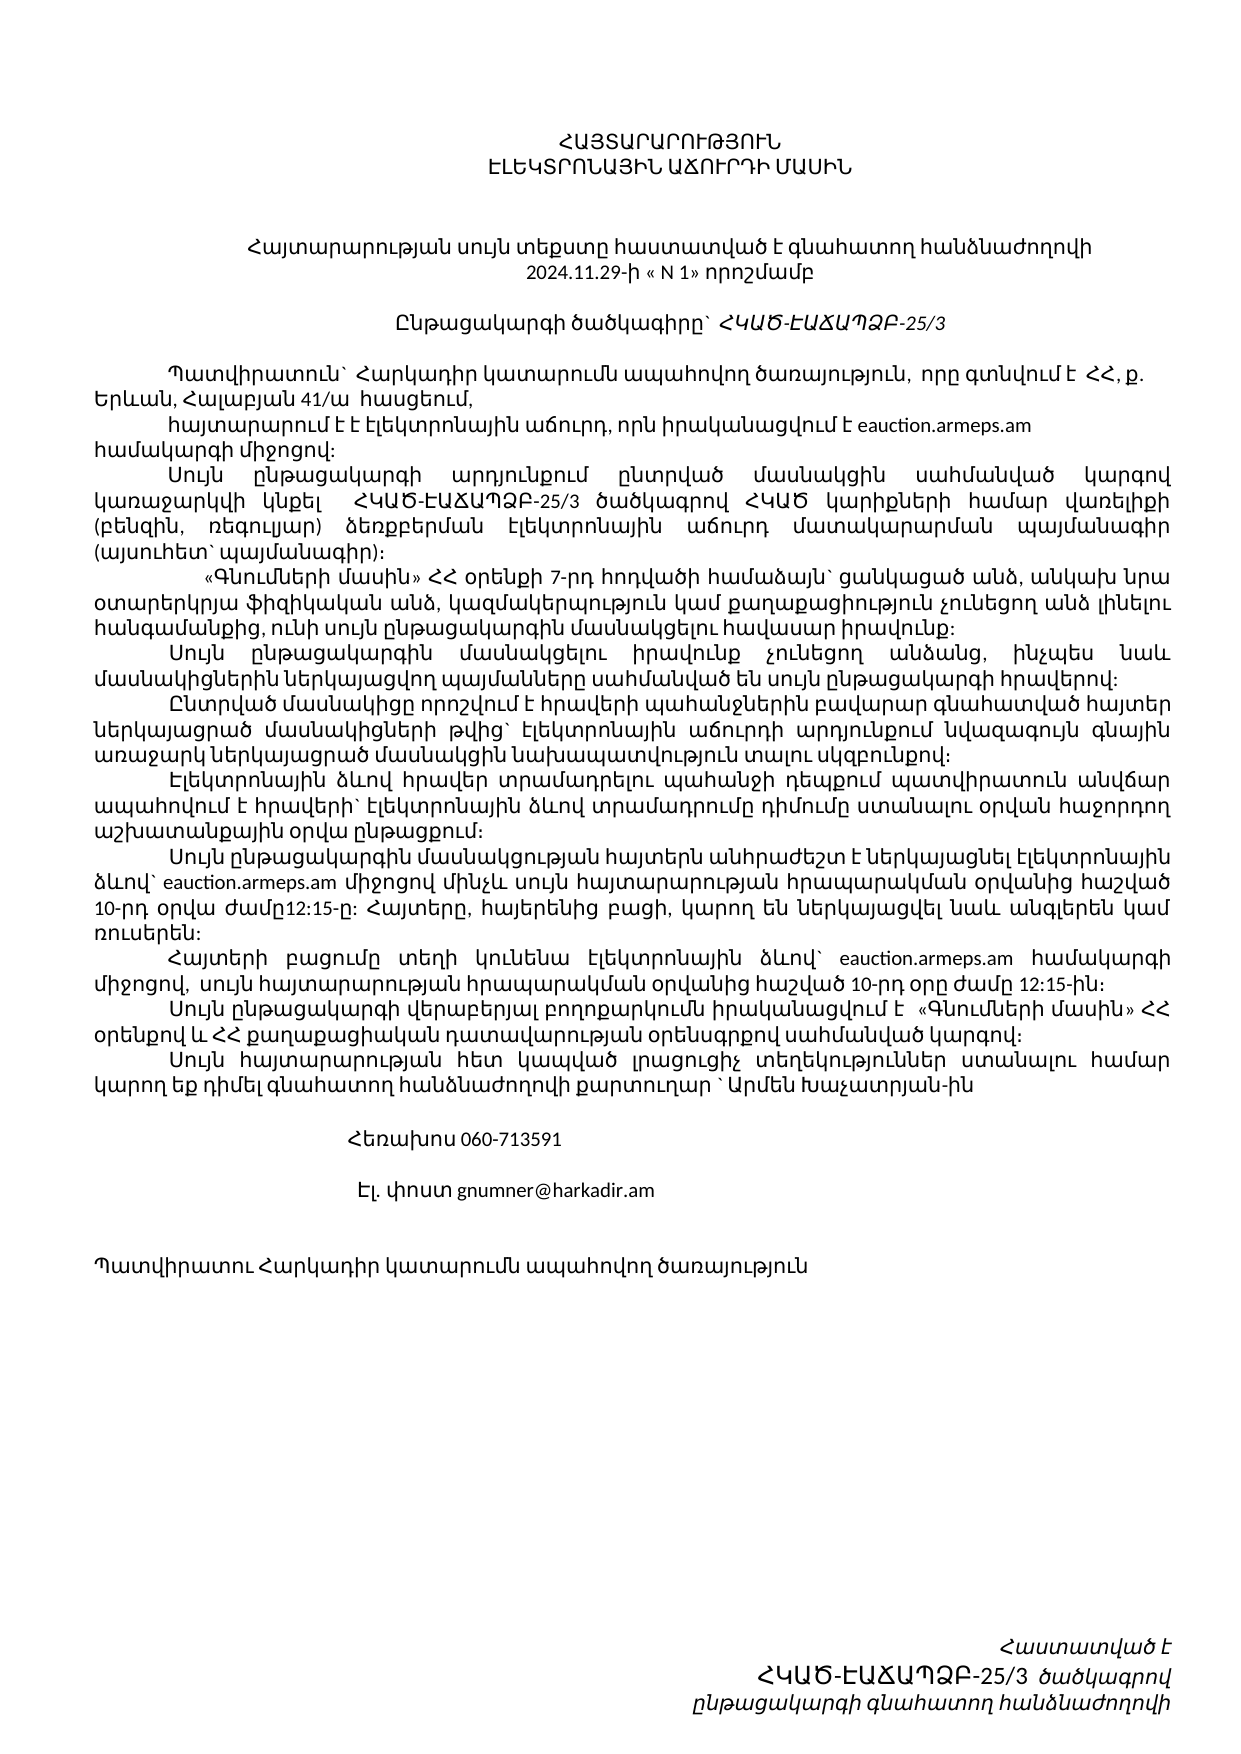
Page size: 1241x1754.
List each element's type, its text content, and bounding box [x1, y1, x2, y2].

text Սույն հայտարարության հետ կապված լրացուցիչ տեղեկություններ ստանալու համար կարող եք դիմել գնահատող հանձնաժողովի քարտուղար ` Արմեն Խաչատրյան-ին [94, 1047, 1171, 1098]
text Պատվիրատու Հարկադիր կատարումն ապահովող ծառայություն [94, 1253, 1171, 1279]
text Սույն ընթացակարգի վերաբերյալ բողոքարկումն իրականացվում է «Գնումների մասին» ՀՀ օրենքով և ՀՀ քաղաքացիական դատավարության օրենսգրքով սահմանված կարգով։ [94, 996, 1171, 1047]
text Էլեկտրոնային ձևով հրավեր տրամադրելու պահանջի դեպքում պատվիրատուն անվճար ապահովում է հրավերի` էլեկտրոնային ձևով տրամադրումը դիմումը ստանալու օրվան հաջորդող աշխատանքային օրվա ընթացքում։ [94, 768, 1171, 844]
text Սույն ընթացակարգի արդյունքում ընտրված մասնակցին սահմանված կարգով կառաջարկվի կնքել ՀԿԱԾ-ԷԱՃԱՊՁԲ-25/3 ծածկագրով ՀԿԱԾ կարիքների համար վառելիքի (բենզին, ռեգուլյար) ձեռքբերման էլեկտրոնային աճուրդ մատակարարման պայմանագիր (այսուհետ` պայմանագիր)։ [94, 463, 1171, 564]
text ՀԿԱԾ-ԷԱՃԱՊՁԲ-25/3 ծածկագրով [94, 1660, 1171, 1690]
text Հայտարարության սույն տեքստը հաստատված է գնահատող հանձնաժողովի [94, 234, 1171, 259]
text Ընտրված մասնակիցը որոշվում է հրավերի պահանջներին բավարար գնահատված հայտեր ներկայացրած մասնակիցների թվից` էլեկտրոնային աճուրդի արդյունքում նվազագույն գնային առաջարկ ներկայացրած մասնակցին նախապատվություն տալու սկզբունքով։ [94, 691, 1171, 768]
text Ընթացակարգի ծածկագիրը` ՀԿԱԾ-ԷԱՃԱՊՁԲ-25/3 [94, 310, 1171, 336]
text հայտարարում է է էլեկտրոնային աճուրդ, որն իրականացվում է eauction.armeps.am համակարգի միջոցով: [94, 412, 1171, 463]
text Էլ. փոստ gnumner@harkadir.am [94, 1177, 1171, 1203]
text Հեռախոս 060-713591 [94, 1126, 1171, 1152]
text Սույն ընթացակարգին մասնակցության հայտերն անհրաժեշտ է ներկայացնել էլեկտրոնային ձևով` eauction.armeps.am միջոցով մինչև սույն հայտարարության հրապարակման օրվանից հաշված 10-րդ օրվա ժամը12:15-ը: Հայտերը, հայերենից բացի, կարող են ներկայացվել նաև անգլերեն կամ ռուսերեն: [94, 844, 1171, 946]
text ՀԱՅՏԱՐԱՐՈՒԹՅՈՒՆ [94, 129, 1171, 154]
text ԷԼԵԿՏՐՈՆԱՅԻՆ ԱՃՈՒՐԴԻ ՄԱՍԻՆ [94, 154, 1171, 180]
text Հաստատված է [94, 1634, 1171, 1660]
text Հայտերի բացումը տեղի կունենա էլեկտրոնային ձևով` eauction.armeps.am համակարգի միջոցով, սույն հայտարարության հրապարակման օրվանից հաշված 10-րդ օրը ժամը 12:15-ին։ [94, 946, 1171, 996]
text Սույն ընթացակարգին մասնակցելու իրավունք չունեցող անձանց, ինչպես նաև մասնակիցներին ներկայացվող պայմանները սահմանված են սույն ընթացակարգի հրավերով: [94, 641, 1171, 691]
text Պատվիրատուն` Հարկադիր կատարումն ապահովող ծառայություն, որը գտնվում է ՀՀ, ք. Երևան, Հալաբյան 41/ա հասցեում, [94, 361, 1171, 412]
text «Գնումների մասին» ՀՀ օրենքի 7-րդ հոդվածի համաձայն` ցանկացած անձ, անկախ նրա օտարերկրյա ֆիզիկական անձ, կազմակերպություն կամ քաղաքացիություն չունեցող անձ լինելու հանգամանքից, ունի սույն ընթացակարգին մասնակցելու հավասար իրավունք: [94, 564, 1171, 641]
text 2024.11.29 -ի « N 1» որոշմամբ [94, 259, 1171, 285]
text ընթացակարգի գնահատող հանձնաժողովի [94, 1690, 1171, 1716]
